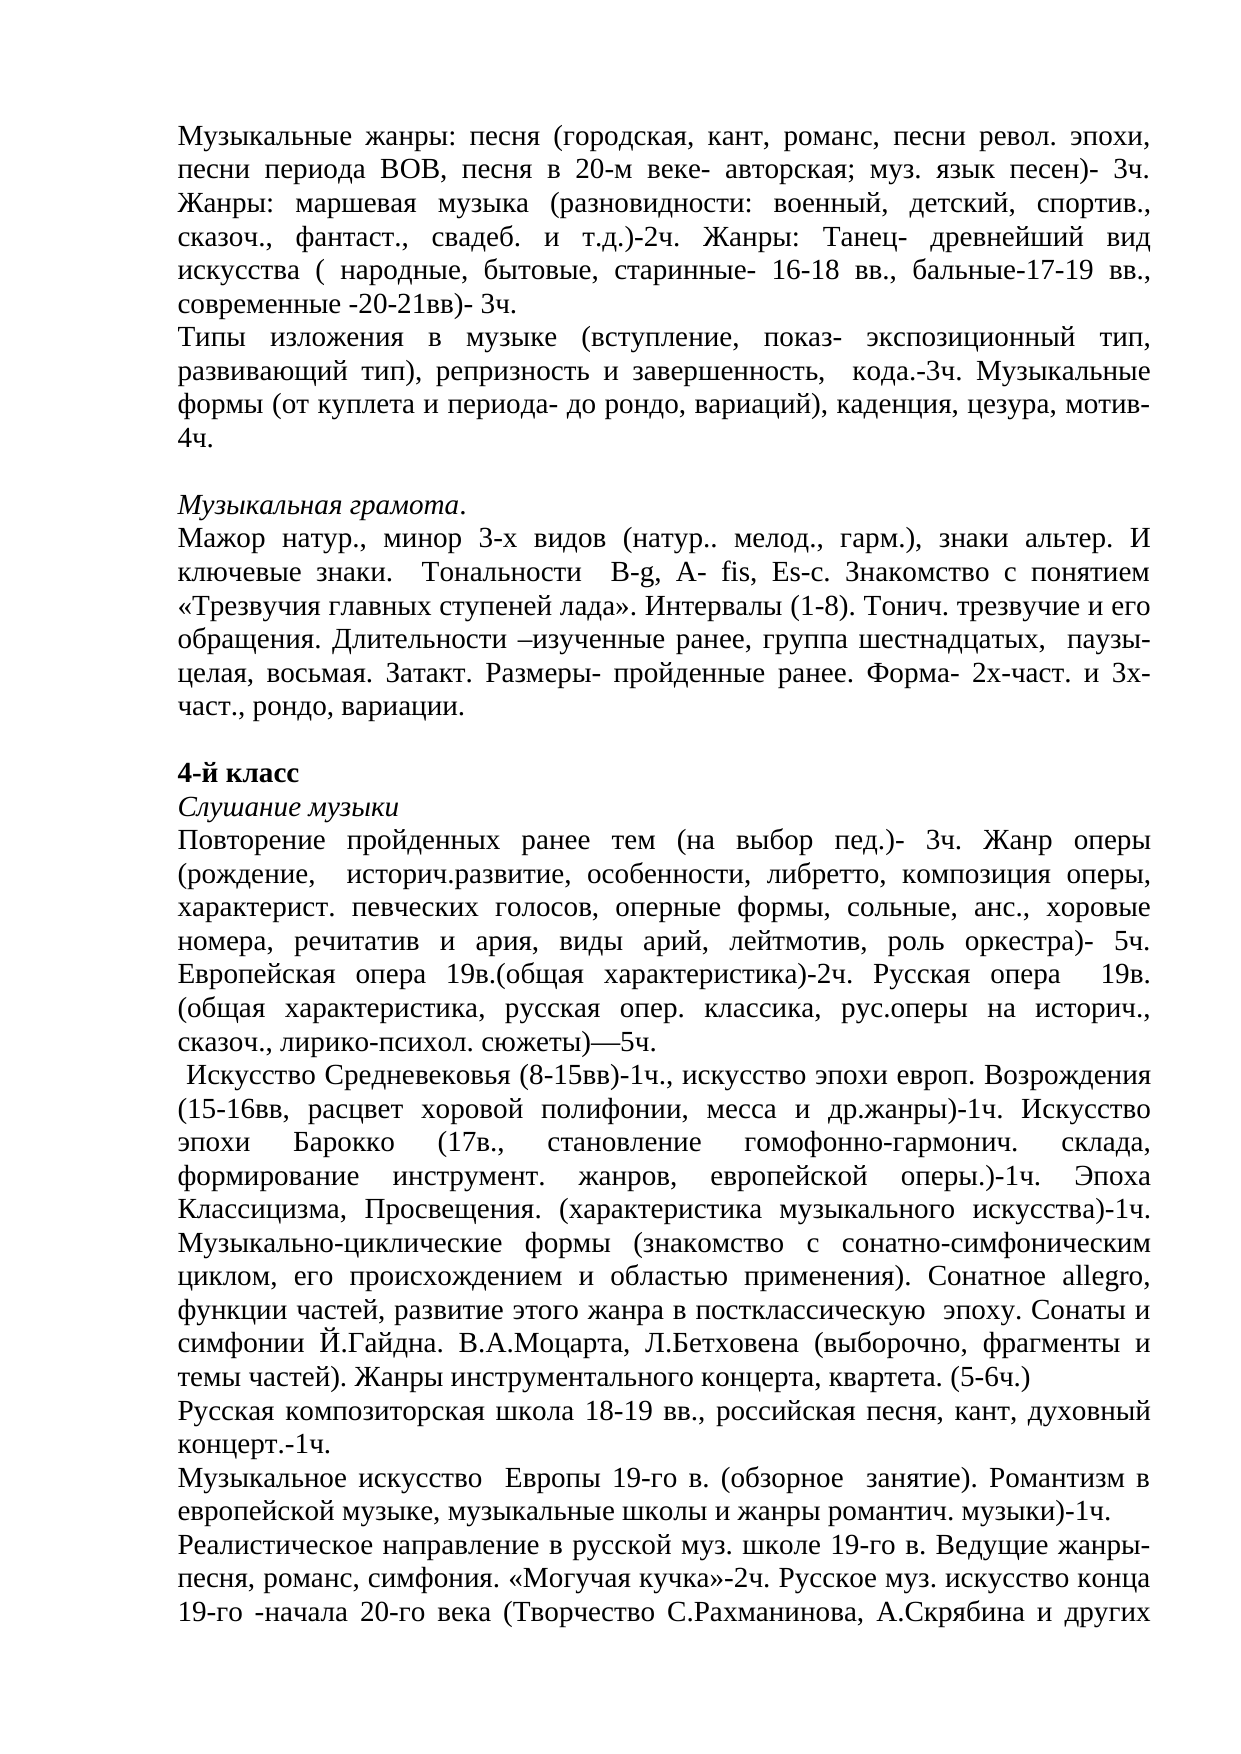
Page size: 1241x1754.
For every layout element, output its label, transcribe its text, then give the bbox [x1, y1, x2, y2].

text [177, 1527, 1152, 1627]
text Музыкальное искусство Европы 19-го в. (обзорное занятие). Романтизм в европейской музыке, музыкальные школы и жанры романтич. музыки)-1ч. [177, 1460, 1152, 1527]
text Музыкальные жанры: песня (городская, кант, романс, песни револ. эпохи, песни периода ВОВ, песня в 20-м веке- авторская; муз. язык песен)- 3ч. Жанры: маршевая музыка (разновидности: военный, детский, спортив., сказоч., фантаст., свадеб. и т.д.)-2ч. Жанры: Танец- древнейший вид искусства ( народные, бытовые, старинные- 16-18 вв., бальные-17-19 вв., современные -20-21вв)- 3ч. [177, 118, 1152, 319]
text Типы изложения в музыке (вступление, показ- экспозиционный тип, развивающий тип), репризность и завершенность, кода.-3ч. Музыкальные формы (от куплета и периода- до рондо, вариаций), каденция, цезура, мотив- 4ч. [177, 319, 1152, 453]
text Музыкальная грамота. [177, 487, 1152, 521]
text Искусство Средневековья (8-15вв)-1ч., искусство эпохи европ. Возрождения (15-16вв, расцвет хоровой полифонии, месса и др.жанры)-1ч. Искусство эпохи Барокко (17в., становление гомофонно-гармонич. склада, формирование инструмент. жанров, европейской оперы.)-1ч. Эпоха Классицизма, Просвещения. (характеристика музыкального искусства)-1ч. Музыкально-циклические формы (знакомство с сонатно-симфоническим циклом, его происхождением и областью применения). Сонатное allegro, функции частей, развитие этого жанра в постклассическую эпоху. Сонаты и симфонии Й.Гайдна. В.А.Моцарта, Л.Бетховена (выборочно, фрагменты и темы частей). Жанры инструментального концерта, квартета. (5-6ч.) [177, 1057, 1152, 1393]
text Повторение пройденных ранее тем (на выбор пед.)- 3ч. Жанр оперы (рождение, историч.развитие, особенности, либретто, композиция оперы, характерист. певческих голосов, оперные формы, сольные, анс., хоровые номера, речитатив и ария, виды арий, лейтмотив, роль оркестра)- 5ч. Европейская опера 19в.(общая характеристика)-2ч. Русская опера 19в. (общая характеристика, русская опер. классика, рус.оперы на историч., сказоч., лирико-психол. сюжеты)—5ч. [177, 822, 1152, 1057]
text Мажор натур., минор 3-х видов (натур.. мелод., гарм.), знаки альтер. И ключевые знаки. Тональности В-g, А- fis, Es-с. Знакомство с понятием «Трезвучия главных ступеней лада». Интервалы (1-8). Тонич. трезвучие и его обращения. Длительности –изученные ранее, группа шестнадцатых, паузы- целая, восьмая. Затакт. Размеры- пройденные ранее. Форма- 2х-част. и 3х-част., рондо, вариации. [177, 521, 1152, 722]
text 4-й класс [177, 755, 1152, 789]
text Слушание музыки [177, 789, 1152, 822]
text Русская композиторская школа 18-19 вв., российская песня, кант, духовный концерт.-1ч. [177, 1393, 1152, 1460]
